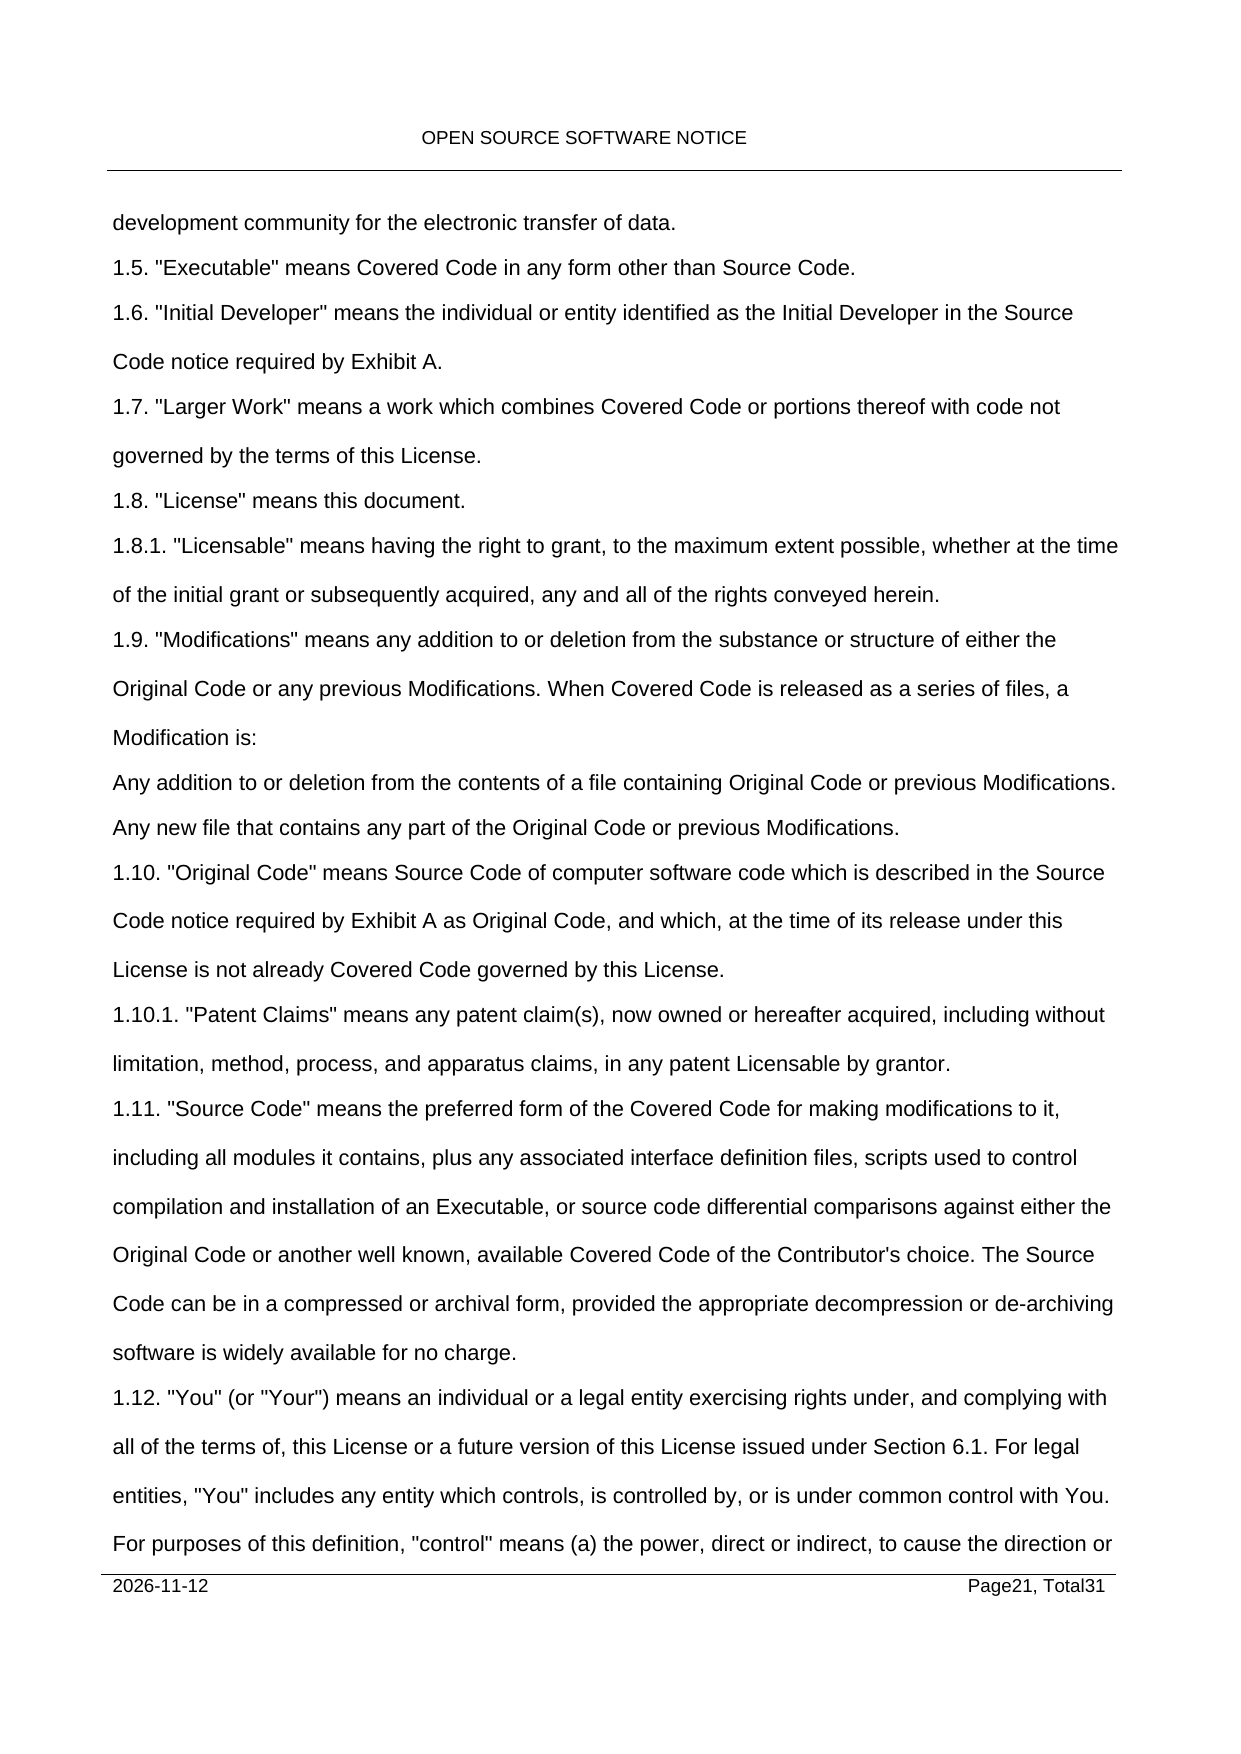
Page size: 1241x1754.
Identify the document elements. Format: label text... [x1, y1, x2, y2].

text 1.11. "Source Code" means the preferred form of the Covered Code for making modifications to it, including all modules it contains, plus any associated interface definition files, scripts used to control compilation and installation of an Executable, or source code differential comparisons against either the Original Code or another well known, available Covered Code of the Contributor's choice. The Source Code can be in a compressed or archival form, provided the appropriate decompression or de-archiving software is widely available for no charge. [112, 1092, 1128, 1369]
text 1.5. "Executable" means Covered Code in any form other than Source Code. [112, 251, 1128, 284]
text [112, 206, 1128, 239]
text 1.7. "Larger Work" means a work which combines Covered Code or portions thereof with code not governed by the terms of this License. [112, 390, 1128, 472]
text 1.6. "Initial Developer" means the individual or entity identified as the Initial Developer in the Source Code notice required by Exhibit A. [112, 297, 1128, 378]
text 1.8. "License" means this document. [112, 484, 1128, 517]
text 1.9. "Modifications" means any addition to or deletion from the substance or structure of either the Original Code or any previous Modifications. When Covered Code is released as a series of files, a Modification is: [112, 623, 1128, 753]
text 1.10.1. "Patent Claims" means any patent claim(s), now owned or hereafter acquired, including without limitation, method, process, and apparatus claims, in any patent Licensable by grantor. [112, 999, 1128, 1080]
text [112, 1381, 1128, 1560]
text 1.10. "Original Code" means Source Code of computer software code which is described in the Source Code notice required by Exhibit A as Original Code, and which, at the time of its release under this License is not already Covered Code governed by this License. [112, 856, 1128, 986]
text 1.8.1. "Licensable" means having the right to grant, to the maximum extent possible, whether at the time of the initial grant or subsequently acquired, any and all of the rights conveyed herein. [112, 529, 1128, 611]
text Any new file that contains any part of the Original Code or previous Modifications. [112, 811, 1128, 843]
text Any addition to or deletion from the contents of a file containing Original Code or previous Modifications. [112, 766, 1128, 798]
